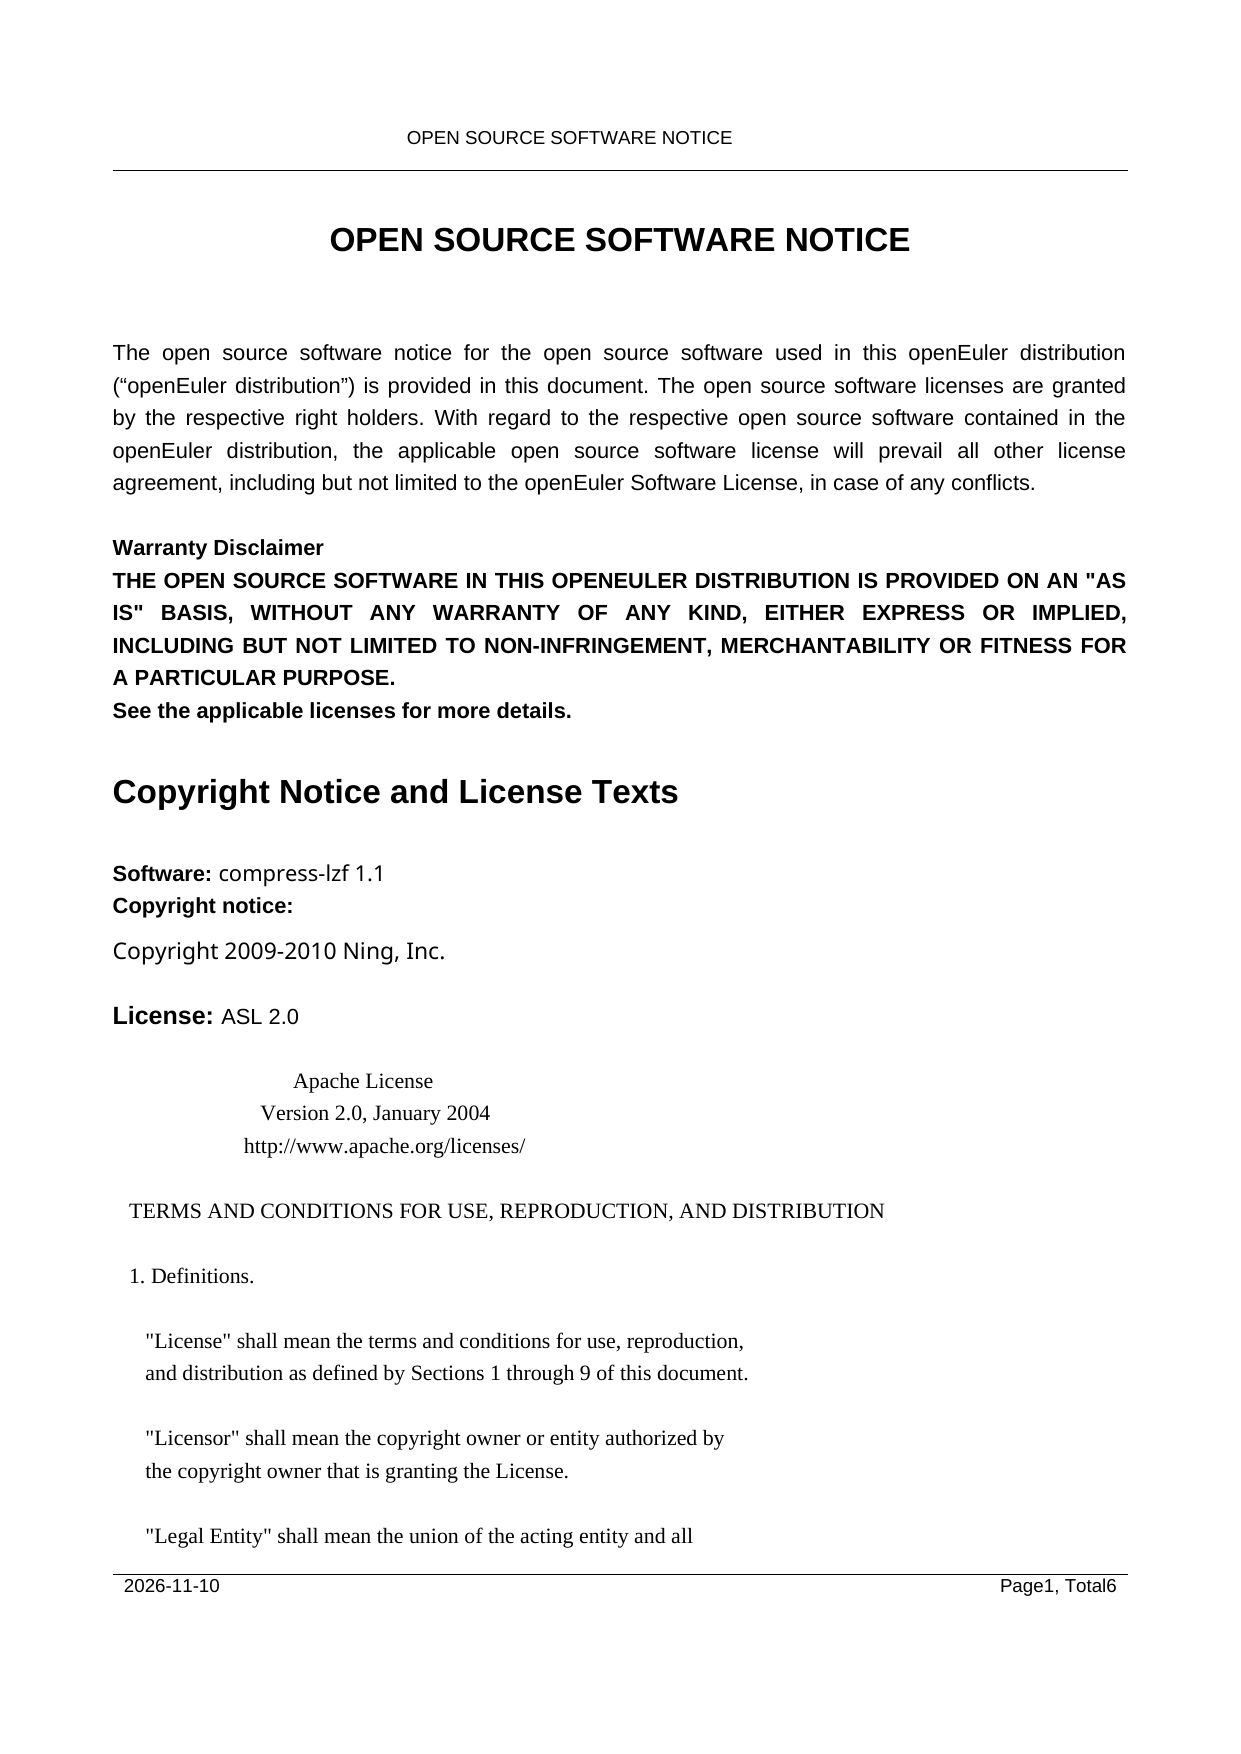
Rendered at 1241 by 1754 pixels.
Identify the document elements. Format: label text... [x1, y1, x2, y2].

text License: ASL 2.0 [112, 999, 1128, 1031]
text THE OPEN SOURCE SOFTWARE IN THIS OPENEULER DISTRIBUTION IS PROVIDED ON AN "AS IS" BASIS, WITHOUT ANY WARRANTY OF ANY KIND, EITHER EXPRESS OR IMPLIED, INCLUDING BUT NOT LIMITED TO NON-INFRINGEMENT, MERCHANTABILITY OR FITNESS FOR A PARTICULAR PURPOSE. See the applicable licenses for more details. [112, 564, 1128, 726]
title Software: compress-lzf 1.1 [112, 856, 1128, 889]
text Copyright notice: [112, 889, 1128, 921]
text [112, 1031, 1128, 1551]
text OPEN SOURCE SOFTWARE NOTICE [112, 206, 1128, 271]
text Copyright Notice and License Texts [112, 759, 1128, 824]
text Copyright 2009-2010 Ning, Inc. [112, 934, 1128, 999]
text Warranty Disclaimer [112, 531, 1128, 564]
text The open source software notice for the open source software used in this openEuler distribution (“openEuler distribution”) is provided in this document. The open source software licenses are granted by the respective right holders. With regard to the respective open source software contained in the openEuler distribution, the applicable open source software license will prevail all other license agreement, including but not limited to the openEuler Software License, in case of any conflicts. [112, 336, 1128, 499]
